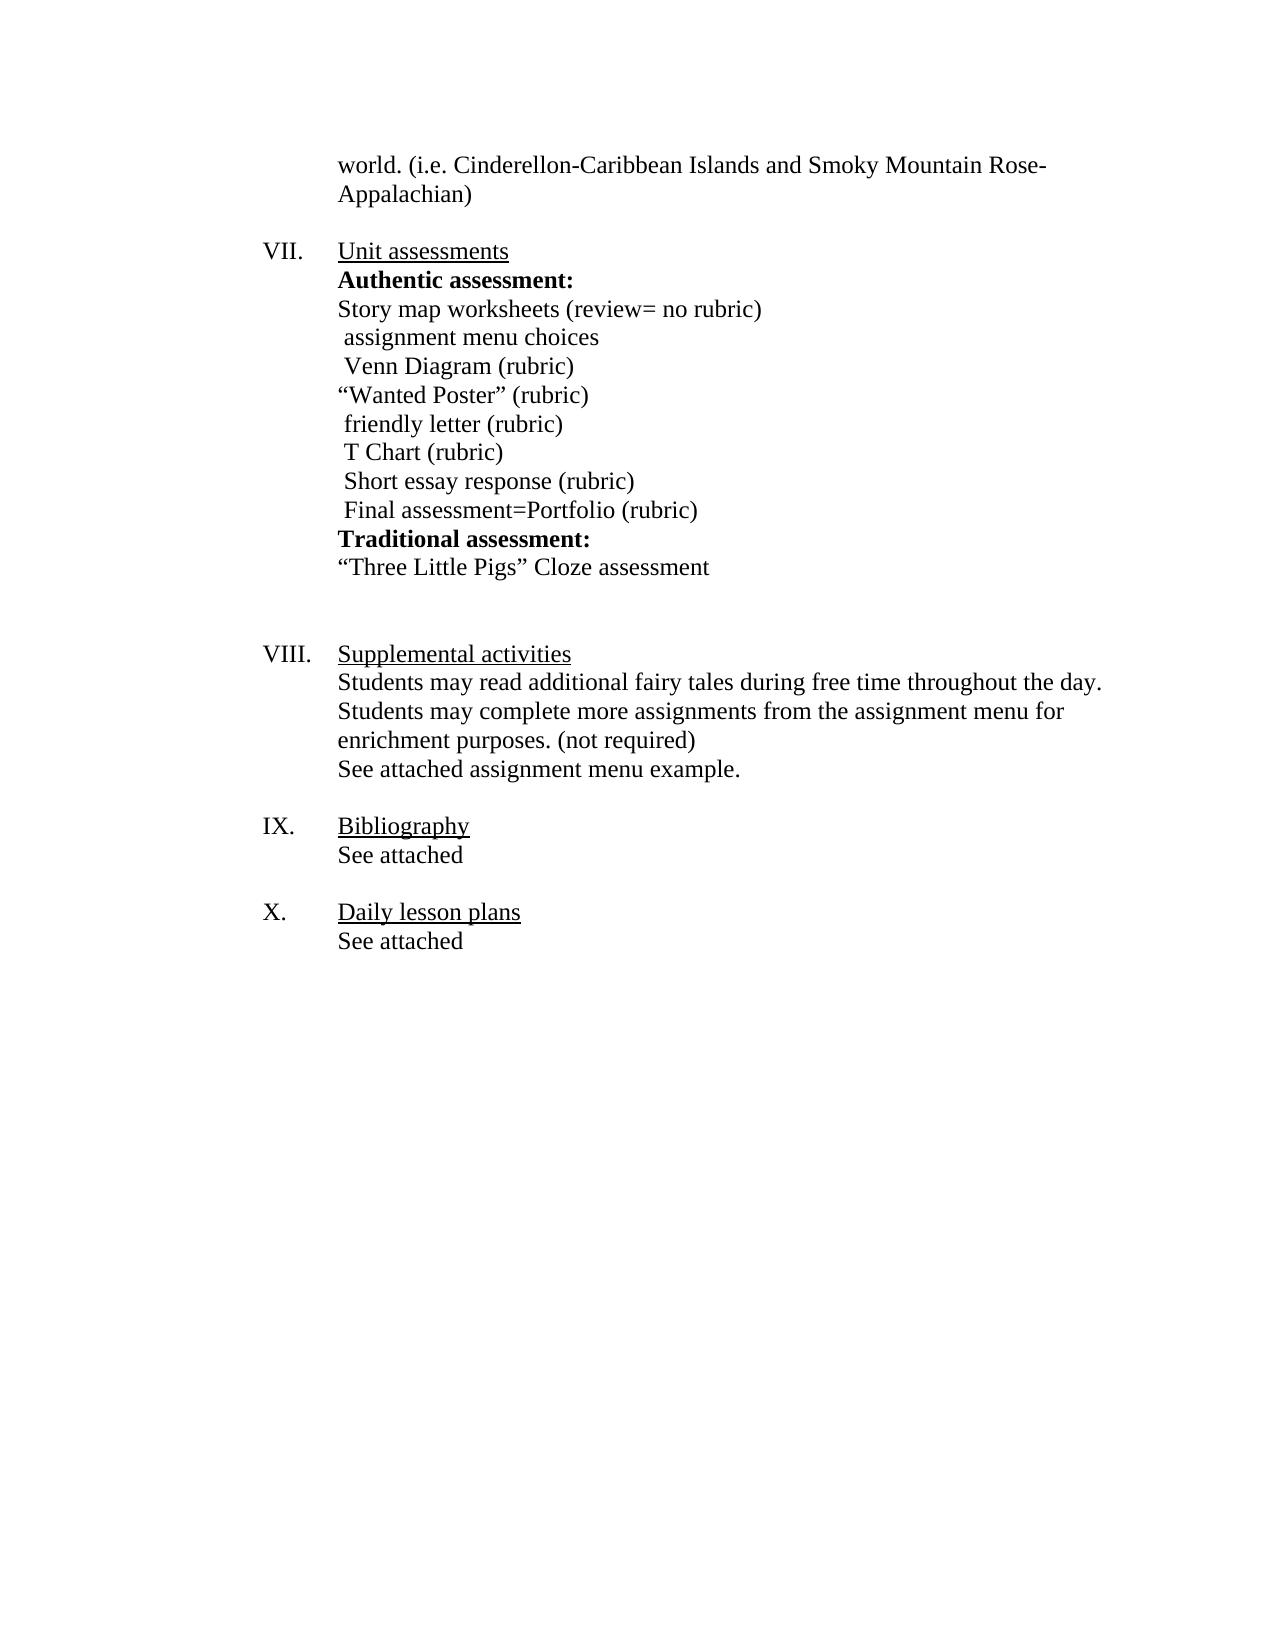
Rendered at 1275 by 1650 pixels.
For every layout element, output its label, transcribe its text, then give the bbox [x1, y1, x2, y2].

list See attached assignment menu example. [337, 754, 1125, 782]
list “Three Little Pigs” Cloze assessment [337, 552, 1125, 581]
list See attached [337, 840, 1125, 869]
list Short essay response (rubric) [337, 466, 1125, 495]
list Supplemental activities [262, 639, 1125, 667]
list friendly letter (rubric) [337, 409, 1125, 437]
list T Chart (rubric) [337, 437, 1125, 466]
list Story map worksheets (review= no rubric) [337, 294, 1125, 322]
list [337, 150, 1125, 207]
list assignment menu choices [337, 322, 1125, 351]
list Bibliography [262, 811, 1125, 840]
list Authentic assessment: [337, 265, 1125, 294]
list Unit assessments [262, 236, 1125, 265]
list See attached [337, 926, 1125, 955]
list Students may read additional fairy tales during free time throughout the day. Students may complete more assignments from the assignment menu for enrichment purposes. (not required) [337, 667, 1125, 754]
list Traditional assessment: [337, 524, 1125, 552]
list Daily lesson plans [262, 897, 1125, 926]
list Final assessment=Portfolio (rubric) [337, 495, 1125, 524]
list “Wanted Poster” (rubric) [337, 380, 1125, 409]
list Venn Diagram (rubric) [337, 351, 1125, 380]
